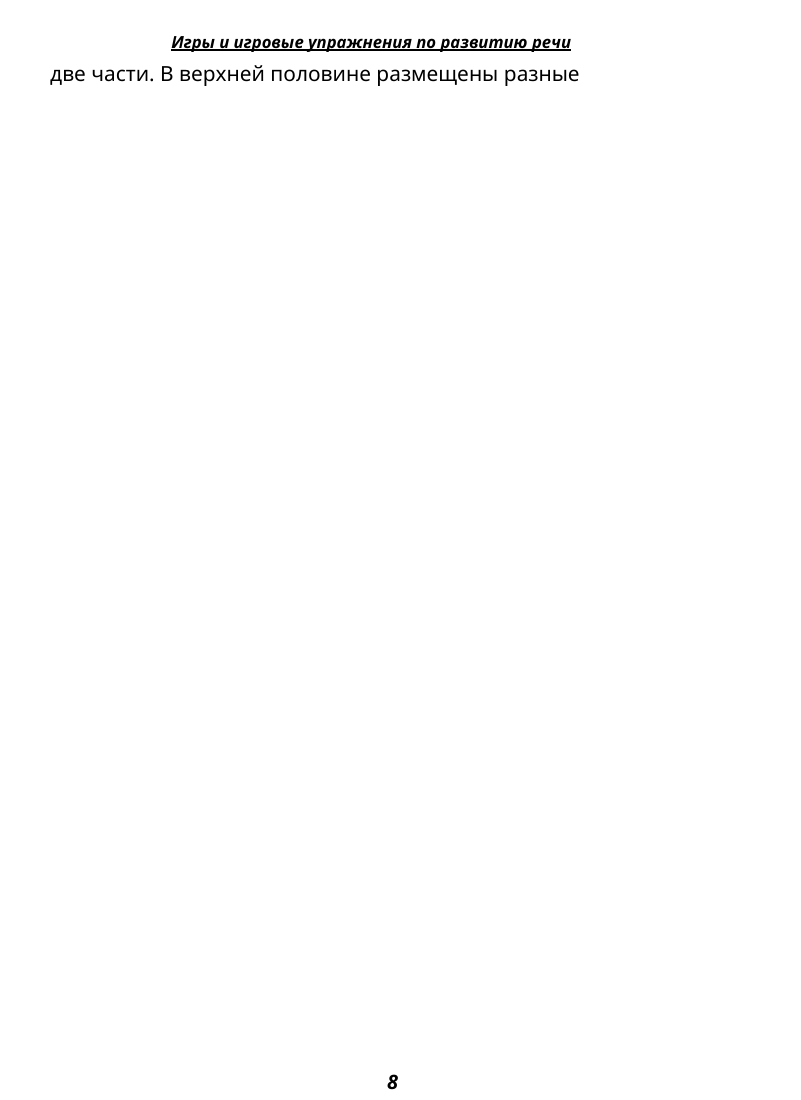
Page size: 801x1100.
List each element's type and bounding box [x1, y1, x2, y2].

text [50, 60, 749, 87]
